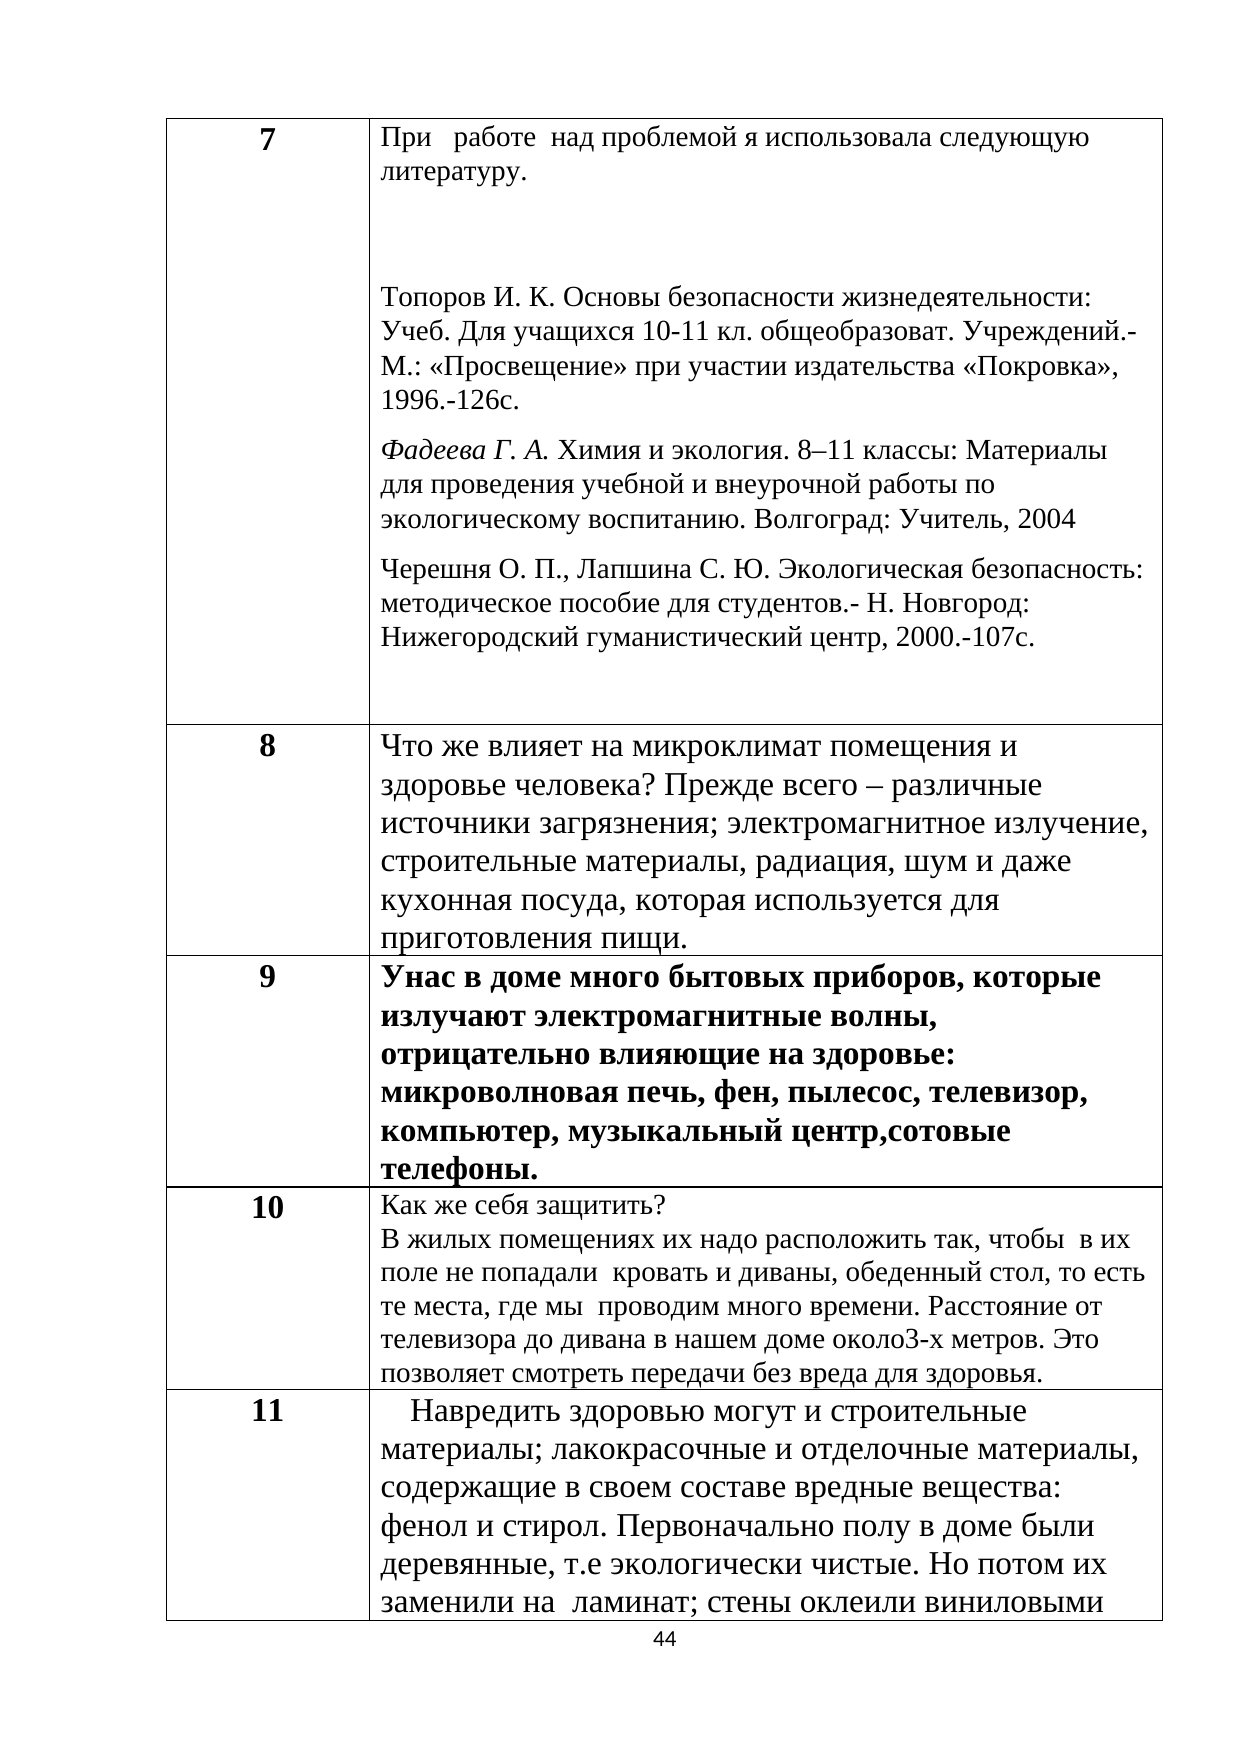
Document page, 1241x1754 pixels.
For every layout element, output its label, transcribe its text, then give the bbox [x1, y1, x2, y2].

table_cell 7 [167, 119, 369, 724]
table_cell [370, 1390, 1162, 1620]
table_cell Что же влияет на микроклимат помещения и здоровье человека? Прежде всего – различные источники загрязнения; электромагнитное излучение, строительные материалы, радиация, шум и даже кухонная посуда, которая используется для приготовления пищи. [370, 725, 1162, 955]
table_cell Как же себя защитить? В жилых помещениях их надо расположить так, чтобы в их поле не попадали кровать и диваны, обеденный стол, то есть те места, где мы проводим много времени. Расстояние от телевизора до дивана в нашем доме около3-х метров. Это позволяет смотреть передачи без вреда для здоровья. [370, 1188, 1162, 1389]
table_cell 10 [167, 1188, 369, 1389]
table_cell 9 [167, 956, 369, 1186]
table_cell 11 [167, 1390, 369, 1620]
table_cell При работе над проблемой я использовала следующую литературу. Топоров И. К. Основы безопасности жизнедеятельности: Учеб. Для учащихся 10-11 кл. общеобразоват. Учреждений.- М.: «Просвещение» при участии издательства «Покровка», 1996.-126с. Фадеева Г. А. Химия и экология. 8–11 классы: Материалы для проведения учебной и внеурочной работы по экологическому воспитанию. Волгоград: Учитель, 2004 Черешня О. П., Лапшина С. Ю. Экологическая безопасность: методическое пособие для студентов.- Н. Новгород: Нижегородский гуманистический центр, 2000.-107с. [370, 119, 1162, 724]
table_cell 8 [167, 725, 369, 955]
table_cell Унас в доме много бытовых приборов, которые излучают электромагнитные волны, отрицательно влияющие на здоровье: микроволновая печь, фен, пылесос, телевизор, компьютер, музыкальный центр,сотовые телефоны. [370, 956, 1162, 1186]
